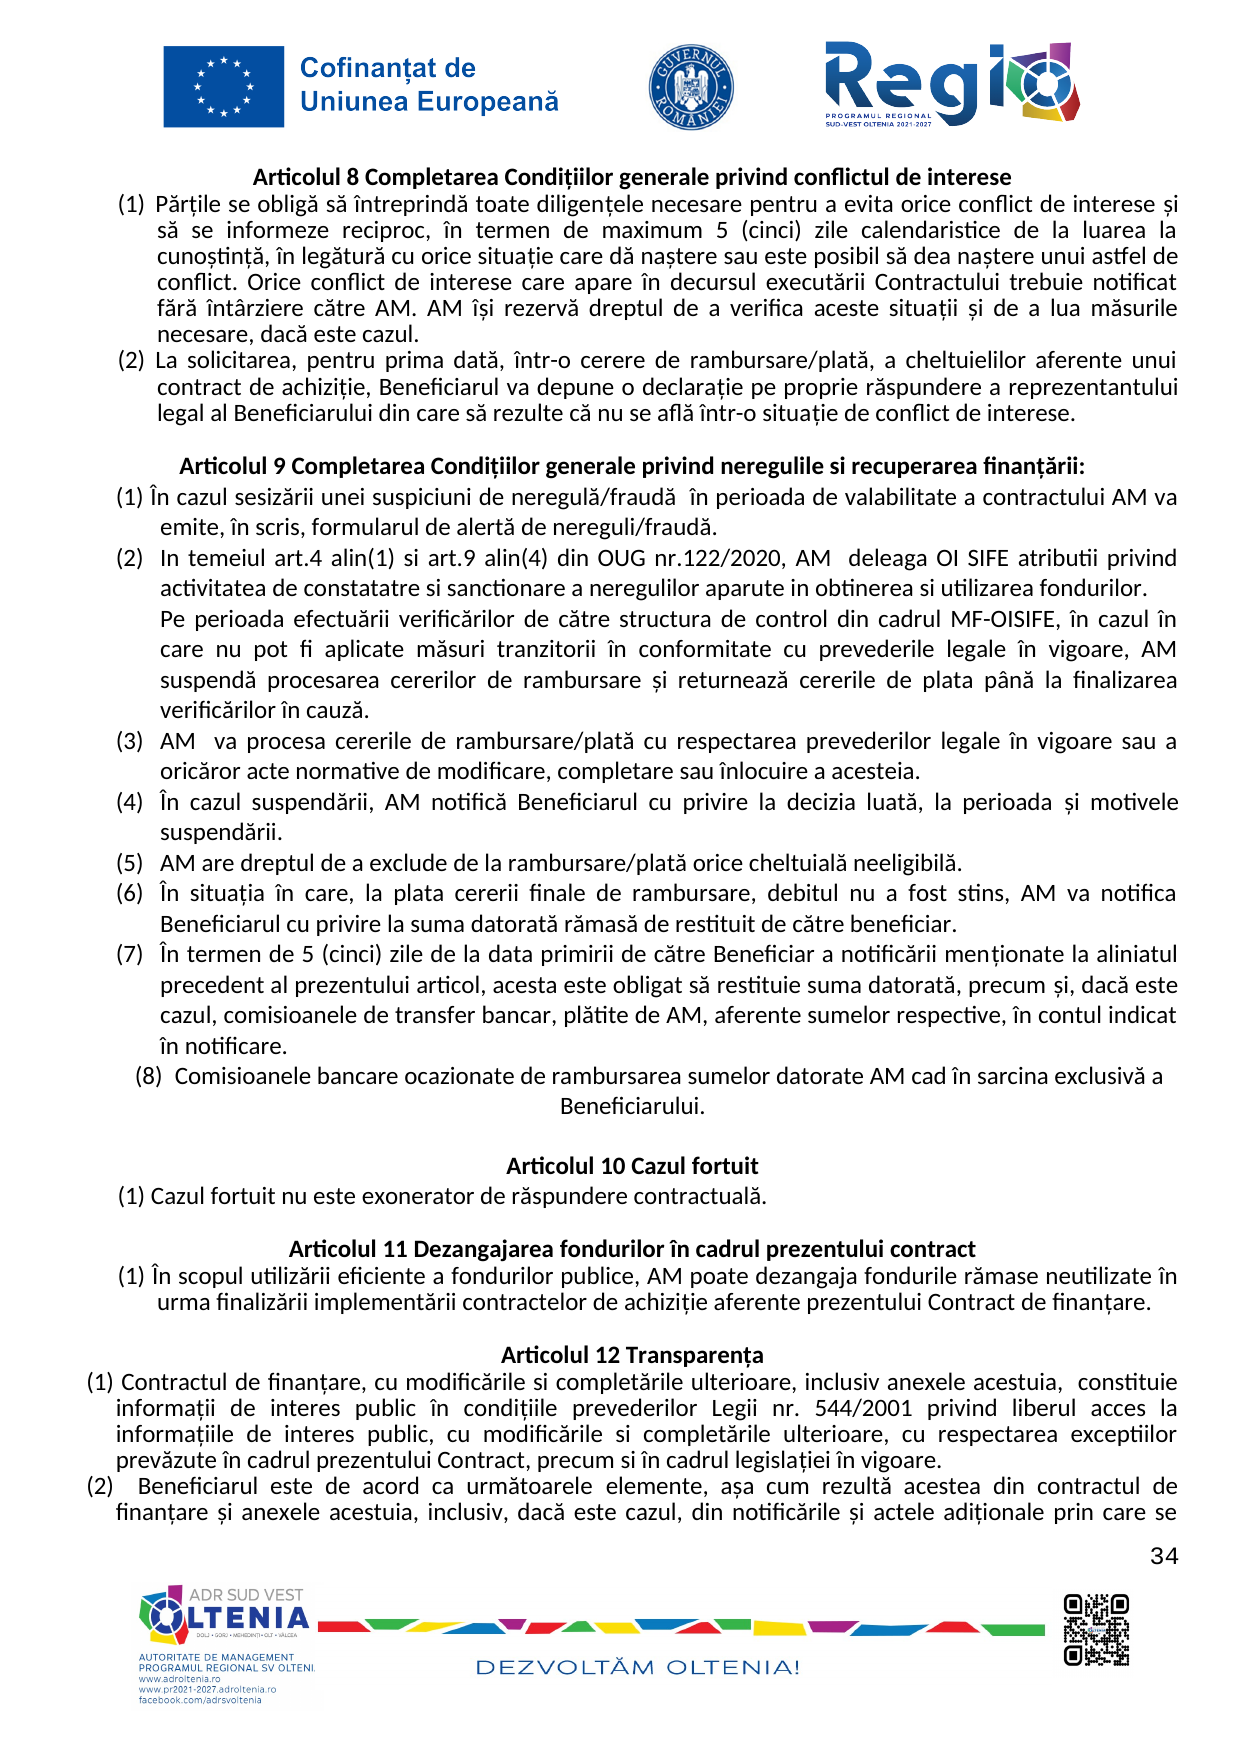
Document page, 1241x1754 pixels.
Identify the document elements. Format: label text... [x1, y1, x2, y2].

text (2) In temeiul art.4 alin(1) si art.9 alin(4) din OUG nr.122/2020, AM deleaga OI SIFE atributii privind activitatea de constatatre si sanctionare a neregulilor aparute in obtinerea si utilizarea fondurilor. [116, 542, 1179, 603]
text (8) Comisioanele bancare ocazionate de rambursarea sumelor datorate AM cad în sarcina exclusivă a Beneficiarului. [86, 1061, 1179, 1121]
text Articolul 8 Completarea Condiţiilor generale privind conflictul de interese [86, 161, 1179, 191]
text (3) AM va procesa cererile de rambursare/plată cu respectarea prevederilor legale în vigoare sau a oricăror acte normative de modificare, completare sau înlocuire a acesteia. [116, 725, 1179, 786]
list Părţile se obligă să întreprindă toate diligenţele necesare pentru a evita orice conflict de interese şi să se informeze reciproc, în termen de maximum 5 (cinci) zile calendaristice de la luarea la cunoştinţă, în legătură cu orice situaţie care dă naştere sau este posibil să dea naştere unui astfel de conflict. Orice conflict de interese care apare în decursul executării Contractului trebuie notificat fără întârziere către AM. AM îşi rezervă dreptul de a verifica aceste situaţii şi de a lua măsurile necesare, dacă este cazul. [117, 191, 1179, 348]
picture [645, 42, 739, 132]
picture [131, 1582, 1134, 1711]
text (1) Contractul de finanţare, cu modificările si completările ulterioare, inclusiv anexele acestuia, constituie informaţii de interes public în condiţiile prevederilor Legii nr. 544/2001 privind liberul acces la informaţiile de interes public, cu modificările si completările ulterioare, cu respectarea exceptiilor prevăzute în cadrul prezentului Contract, precum si în cadrul legislaţiei în vigoare. [86, 1369, 1179, 1473]
text (5) AM are dreptul de a exclude de la rambursare/plată orice cheltuială neeligibilă. [116, 847, 1179, 878]
picture [823, 40, 1082, 129]
picture [158, 42, 561, 131]
text (1) Cazul fortuit nu este exonerator de răspundere contractuală. [117, 1181, 1179, 1211]
text Articolul 9 Completarea Condiţiilor generale privind neregulile si recuperarea finanţării: [86, 451, 1179, 481]
text (1) În cazul sesizării unei suspiciuni de neregulă/fraudă în perioada de valabilitate a contractului AM va emite, în scris, formularul de alertă de nereguli/fraudă. [116, 481, 1179, 542]
text Pe perioada efectuării verificărilor de către structura de control din cadrul MF-OISIFE, în cazul în care nu pot fi aplicate măsuri tranzitorii în conformitate cu prevederile legale în vigoare, AM suspendă procesarea cererilor de rambursare și returnează cererile de plata până la finalizarea verificărilor în cauză. [160, 603, 1179, 725]
text (6) În situaţia în care, la plata cererii finale de rambursare, debitul nu a fost stins, AM va notifica Beneficiarul cu privire la suma datorată rămasă de restituit de către beneficiar. [116, 878, 1179, 939]
text Articolul 11 Dezangajarea fondurilor în cadrul prezentului contract [86, 1234, 1179, 1264]
text (4) În cazul suspendării, AM notifică Beneficiarul cu privire la decizia luată, la perioada şi motivele suspendării. [116, 786, 1179, 847]
list La solicitarea, pentru prima dată, într-o cerere de rambursare/plată, a cheltuielilor aferente unui contract de achiziţie, Beneficiarul va depune o declaraţie pe proprie răspundere a reprezentantului legal al Beneficiarului din care să rezulte că nu se află într-o situaţie de conflict de interese. [117, 348, 1179, 427]
text Articolul 12 Transparenţa [86, 1339, 1179, 1369]
text (7) În termen de 5 (cinci) zile de la data primirii de către Beneficiar a notificării menţionate la aliniatul precedent al prezentului articol, acesta este obligat să restituie suma datorată, precum şi, dacă este cazul, comisioanele de transfer bancar, plătite de AM, aferente sumelor respective, în contul indicat în notificare. [116, 939, 1179, 1061]
text Articolul 10 Cazul fortuit [86, 1151, 1179, 1181]
text (1) În scopul utilizării eficiente a fondurilor publice, AM poate dezangaja fondurile rămase neutilizate în urma finalizării implementării contractelor de achiziţie aferente prezentului Contract de finanţare. [117, 1264, 1179, 1316]
